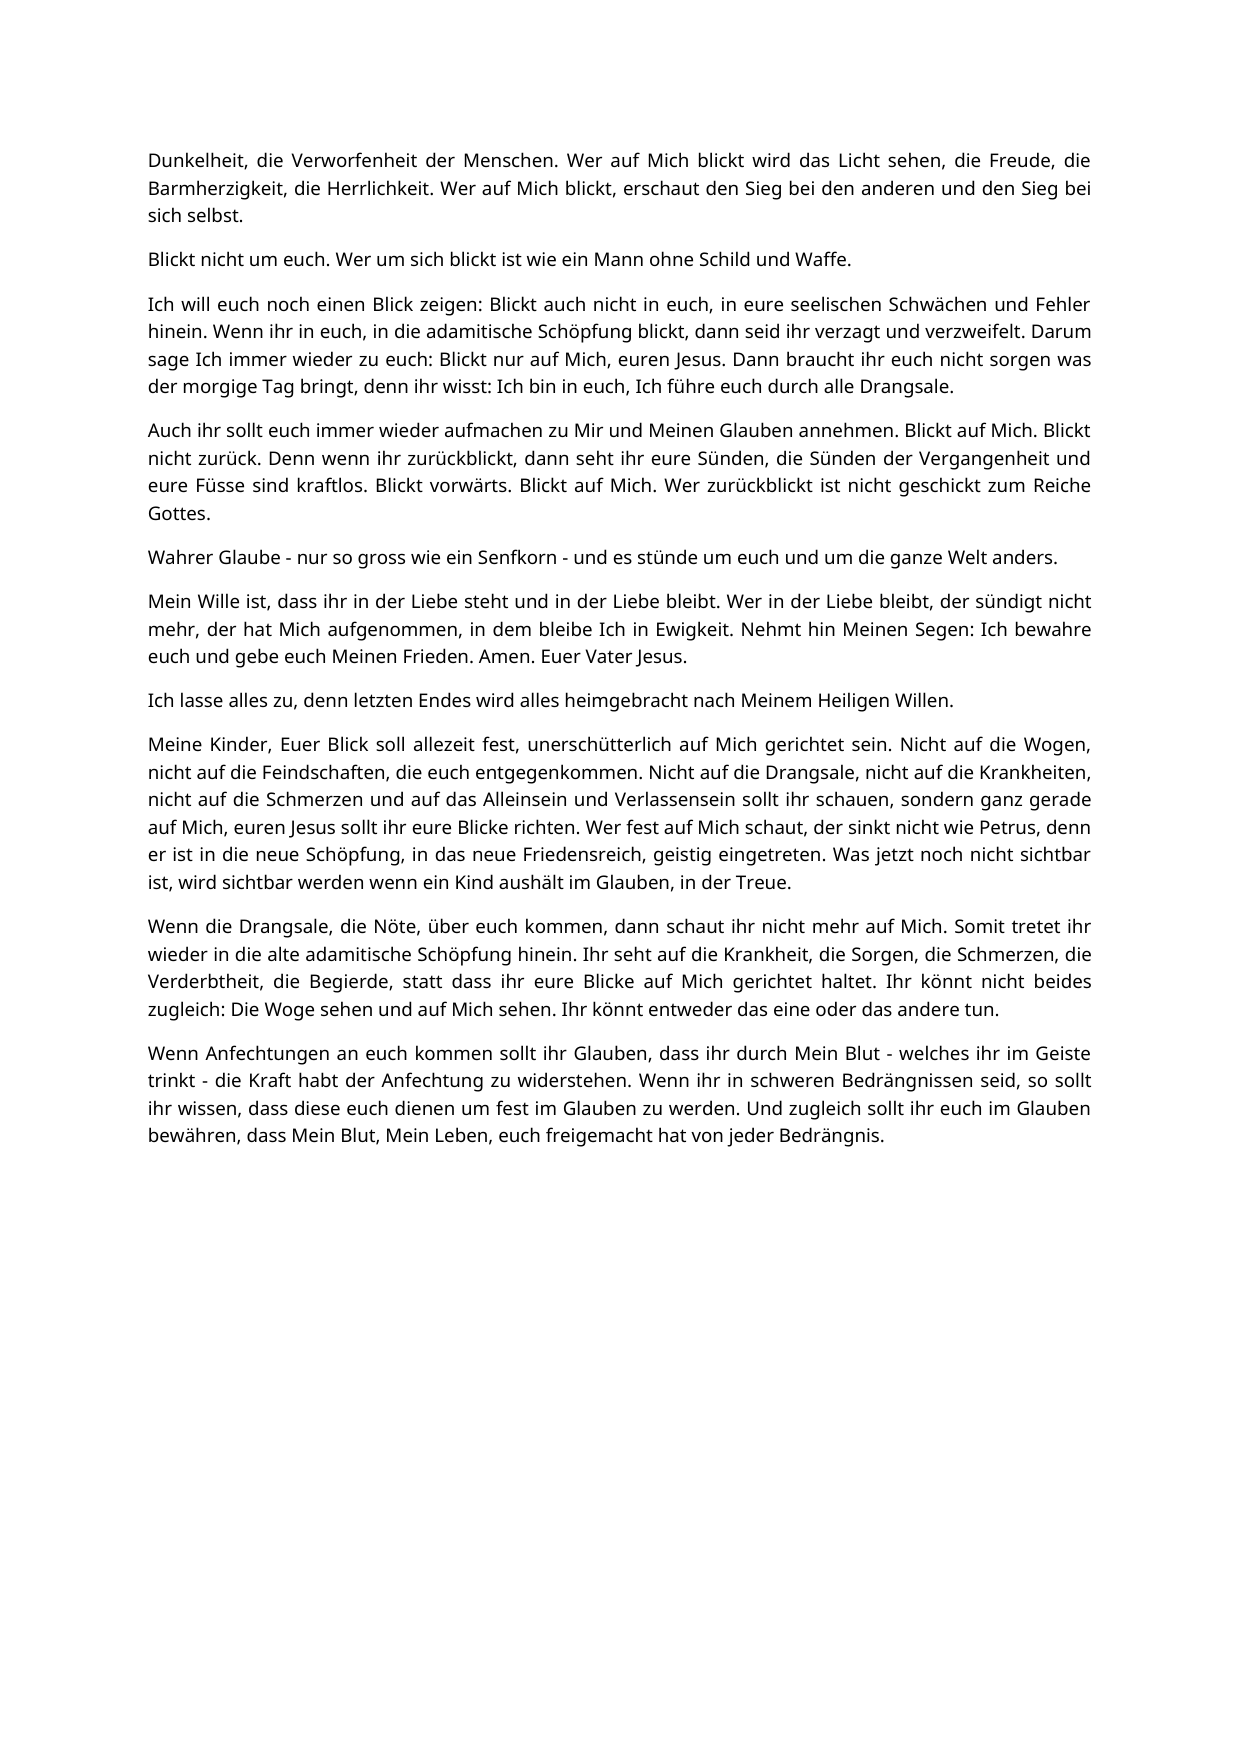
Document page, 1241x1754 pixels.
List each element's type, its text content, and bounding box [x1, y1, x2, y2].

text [148, 148, 1093, 228]
text Ich will euch noch einen Blick zeigen: Blickt auch nicht in euch, in eure seelischen Schwächen und Fehler hinein. Wenn ihr in euch, in die adamitische Schöpfung blickt, dann seid ihr verzagt und verzweifelt. Darum sage Ich immer wieder zu euch: Blickt nur auf Mich, euren Jesus. Dann braucht ihr euch nicht sorgen was der morgige Tag bringt, denn ihr wisst: Ich bin in euch, Ich führe euch durch alle Drangsale. [148, 291, 1093, 399]
text Auch ihr sollt euch immer wieder aufmachen zu Mir und Meinen Glauben annehmen. Blickt auf Mich. Blickt nicht zurück. Denn wenn ihr zurückblickt, dann seht ihr eure Sünden, die Sünden der Vergangenheit und eure Füsse sind kraftlos. Blickt vorwärts. Blickt auf Mich. Wer zurückblickt ist nicht geschickt zum Reiche Gottes. [148, 418, 1093, 526]
text Mein Wille ist, dass ihr in der Liebe steht und in der Liebe bleibt. Wer in der Liebe bleibt, der sündigt nicht mehr, der hat Mich aufgenommen, in dem bleibe Ich in Ewigkeit. Nehmt hin Meinen Segen: Ich bewahre euch und gebe euch Meinen Frieden. Amen. Euer Vater Jesus. [148, 588, 1093, 669]
text Ich lasse alles zu, denn letzten Endes wird alles heimgebracht nach Meinem Heiligen Willen. [148, 688, 1093, 713]
text Wenn Anfechtungen an euch kommen sollt ihr Glauben, dass ihr durch Mein Blut - welches ihr im Geiste trinkt - die Kraft habt der Anfechtung zu widerstehen. Wenn ihr in schweren Bedrängnissen seid, so sollt ihr wissen, dass diese euch dienen um fest im Glauben zu werden. Und zugleich sollt ihr euch im Glauben bewähren, dass Mein Blut, Mein Leben, euch freigemacht hat von jeder Bedrängnis. [148, 1040, 1093, 1148]
text Blickt nicht um euch. Wer um sich blickt ist wie ein Mann ohne Schild und Waffe. [148, 247, 1093, 272]
text Wenn die Drangsale, die Nöte, über euch kommen, dann schaut ihr nicht mehr auf Mich. Somit tretet ihr wieder in die alte adamitische Schöpfung hinein. Ihr seht auf die Krankheit, die Sorgen, die Schmerzen, die Verderbtheit, die Begierde, statt dass ihr eure Blicke auf Mich gerichtet haltet. Ihr könnt nicht beides zugleich: Die Woge sehen und auf Mich sehen. Ihr könnt entweder das eine oder das andere tun. [148, 913, 1093, 1021]
text Meine Kinder, Euer Blick soll allezeit fest, unerschütterlich auf Mich gerichtet sein. Nicht auf die Wogen, nicht auf die Feindschaften, die euch entgegenkommen. Nicht auf die Drangsale, nicht auf die Krankheiten, nicht auf die Schmerzen und auf das Alleinsein und Verlassensein sollt ihr schauen, sondern ganz gerade auf Mich, euren Jesus sollt ihr eure Blicke richten. Wer fest auf Mich schaut, der sinkt nicht wie Petrus, denn er ist in die neue Schöpfung, in das neue Friedensreich, geistig eingetreten. Was jetzt noch nicht sichtbar ist, wird sichtbar werden wenn ein Kind aushält im Glauben, in der Treue. [148, 732, 1093, 895]
text Wahrer Glaube - nur so gross wie ein Senfkorn - und es stünde um euch und um die ganze Welt anders. [148, 544, 1093, 570]
